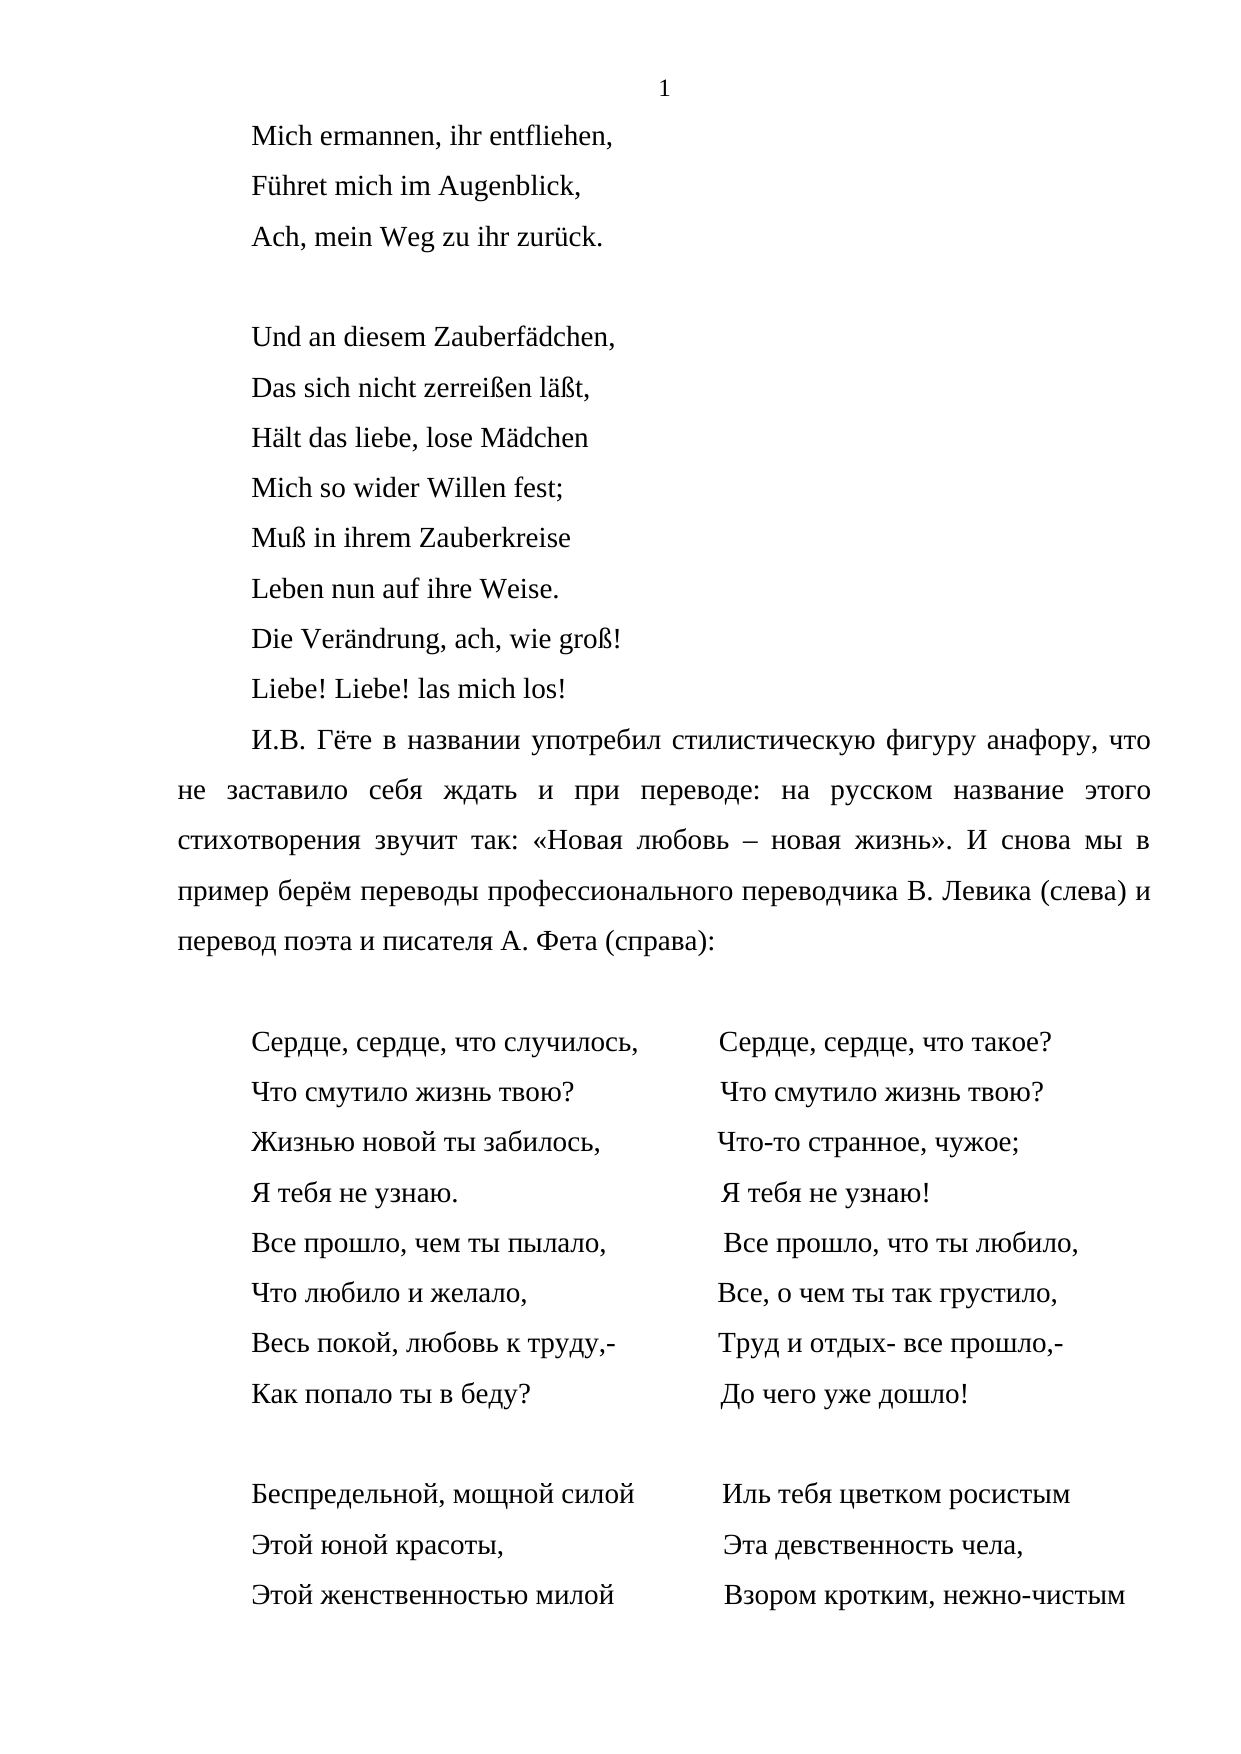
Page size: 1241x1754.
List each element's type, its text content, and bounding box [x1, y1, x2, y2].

text Das sich nicht zerreißen läßt, [177, 370, 1152, 403]
text Что смутило жизнь твою? Что смутило жизнь твою? [177, 1074, 1152, 1108]
text Muß in ihrem Zauberkreise [177, 521, 1152, 554]
text Hält das liebe, lose Mädchen [177, 420, 1152, 453]
text Mich so wider Willen fest; [177, 470, 1152, 504]
text Und an diesem Zauberfädchen, [177, 319, 1152, 353]
text Liebe! Liebe! las mich los! [177, 672, 1152, 705]
text Führet mich im Augenblick, [177, 168, 1152, 202]
text Что любило и желало, Все, о чем ты так грустило, [177, 1275, 1152, 1309]
text Этой женственностью милой Взором кротким, нежно-чистым [177, 1577, 1152, 1611]
text Жизнью новой ты забилось, Что-то странное, чужое; [177, 1124, 1152, 1158]
text Я тебя не узнаю. Я тебя не узнаю! [177, 1175, 1152, 1208]
text Сердце, сердце, что случилось, Сердце, сердце, что такое? [177, 1024, 1152, 1057]
text Этой юной красоты, Эта девственность чела, [177, 1527, 1152, 1560]
text Ach, mein Weg zu ihr zurück. [177, 219, 1152, 252]
text Mich ermannen, ihr entfliehen, [177, 118, 1152, 152]
text Die Verändrung, ach, wie groß! [177, 621, 1152, 655]
text Leben nun auf ihre Weise. [177, 571, 1152, 604]
text И.В. Гёте в названии употребил стилистическую фигуру анафору, что не заставило себя ждать и при переводе: на русском название этого стихотворения звучит так: «Новая любовь – новая жизнь». И снова мы в пример берём переводы профессионального переводчика В. Левика (слева) и перевод поэта и писателя А. Фета (справа): [177, 722, 1152, 957]
text Весь покой, любовь к труду,- Труд и отдых- все прошло,- [177, 1326, 1152, 1359]
text Беспредельной, мощной силой Иль тебя цветком росистым [177, 1477, 1152, 1510]
text Все прошло, чем ты пылало, Все прошло, что ты любило, [177, 1225, 1152, 1258]
text Как попало ты в беду? До чего уже дошло! [177, 1376, 1152, 1409]
